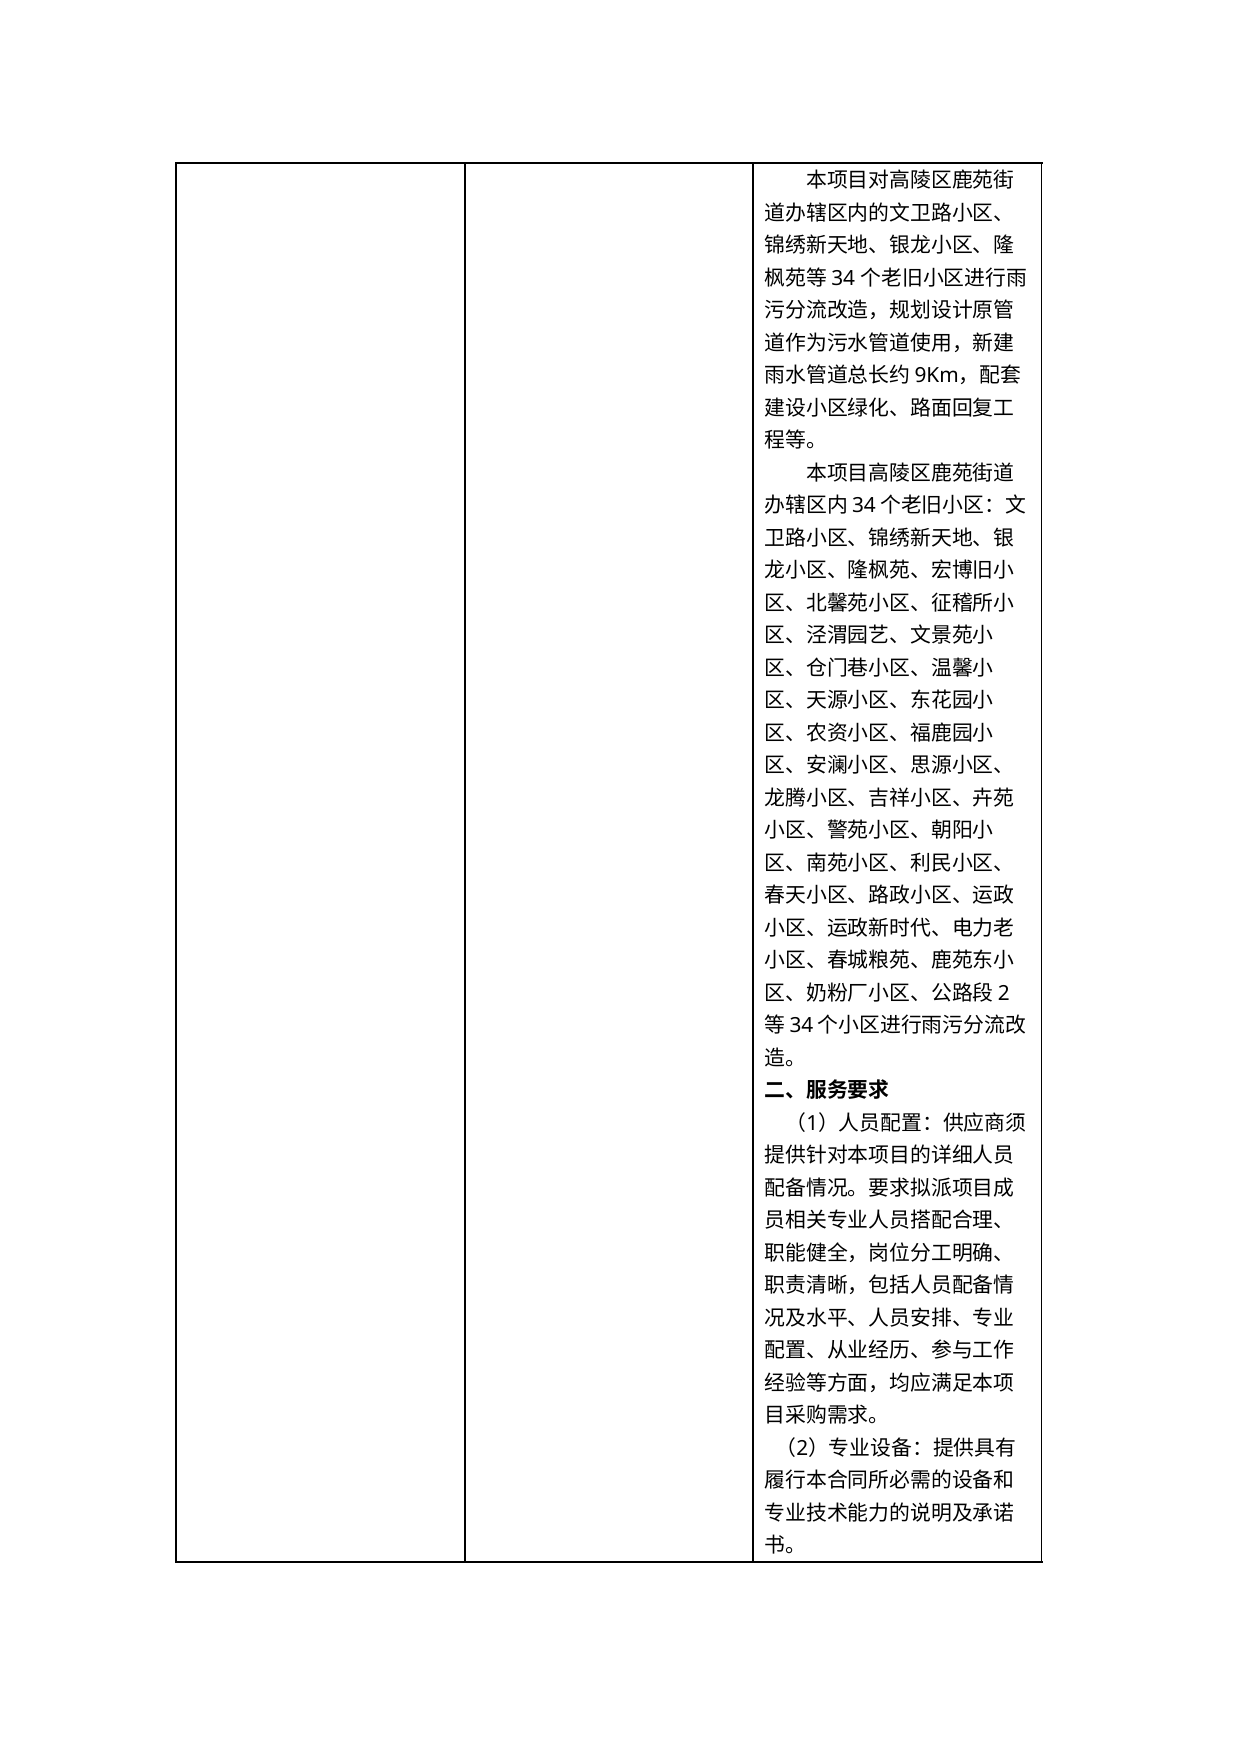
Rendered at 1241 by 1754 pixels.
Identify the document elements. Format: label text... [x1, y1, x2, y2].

table_cell [466, 164, 752, 1561]
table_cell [754, 164, 1041, 1561]
table_cell 1 [177, 164, 464, 1561]
